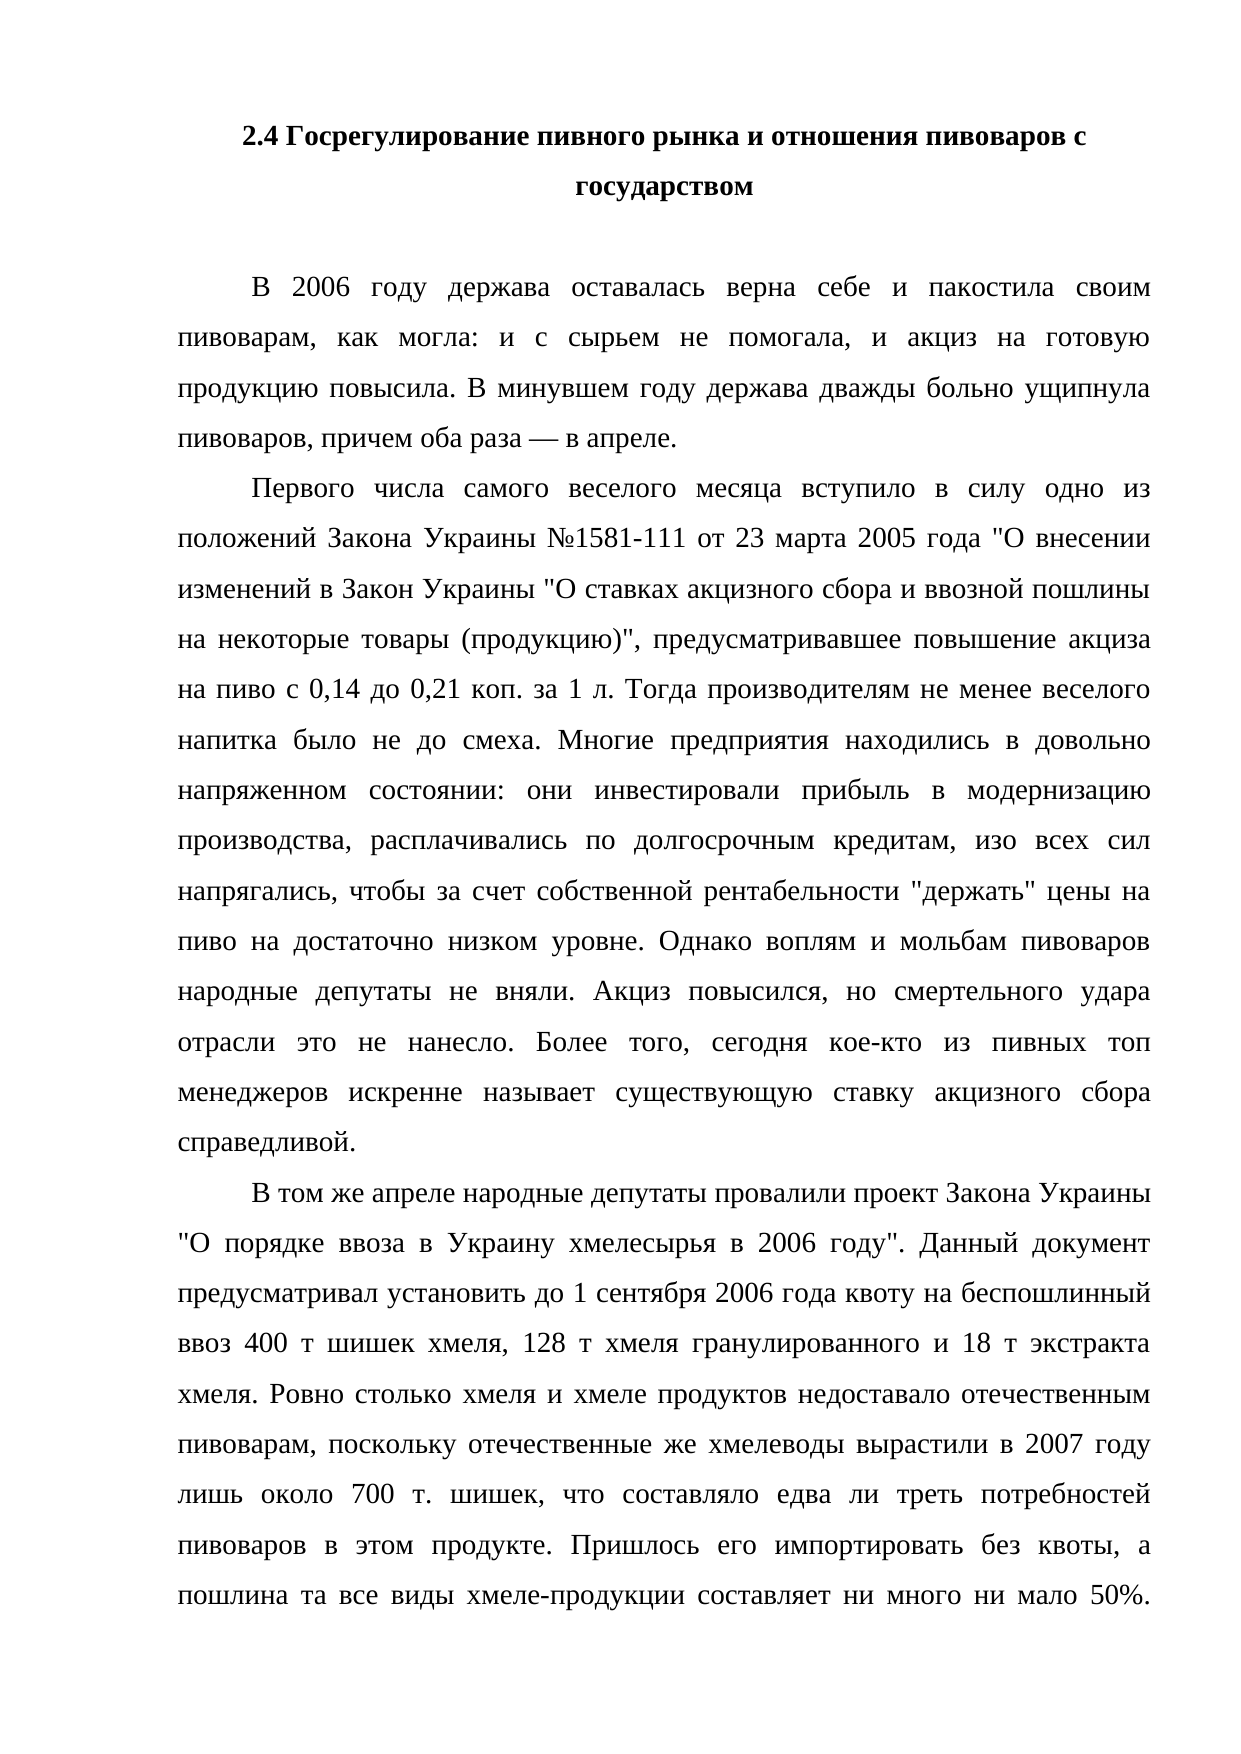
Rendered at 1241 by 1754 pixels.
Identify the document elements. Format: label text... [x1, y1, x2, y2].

text 2.4 Госрегулирование пивного рынка и отношения пивоваров с государством [177, 118, 1152, 202]
text Первого числа самого веселого месяца вступило в силу одно из положений Закона Украины №1581-111 от 23 марта 2005 года "О внесении изменений в Закон Украины "О ставках акцизного сбора и ввозной пошлины на некоторые товары (продукцию)", предусматривавшее повышение акциза на пиво с 0,14 до 0,21 коп. за . Тогда производителям не менее веселого напитка было не до смеха. Многие предприятия находились в довольно напряженном состоянии: они инвестировали прибыль в модернизацию производства, расплачивались по долгосрочным кредитам, изо всех сил напрягались, чтобы за счет собственной рентабельности "держать" цены на пиво на достаточно низком уровне. Однако воплям и мольбам пивоваров народные депутаты не вняли. Акциз повысился, но смертельного удара отрасли это не нанесло. Более того, сегодня кое-кто из пивных топ менеджеров искренне называет существующую ставку акцизного сбора справедливой. [177, 470, 1152, 1158]
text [177, 1175, 1152, 1611]
text В 2006 году держава оставалась верна себе и пакостила своим пивоварам, как могла: и с сырьем не помогала, и акциз на готовую продукцию повысила. В минувшем году держава дважды больно ущипнула пивоваров, причем оба раза — в апреле. [177, 269, 1152, 453]
